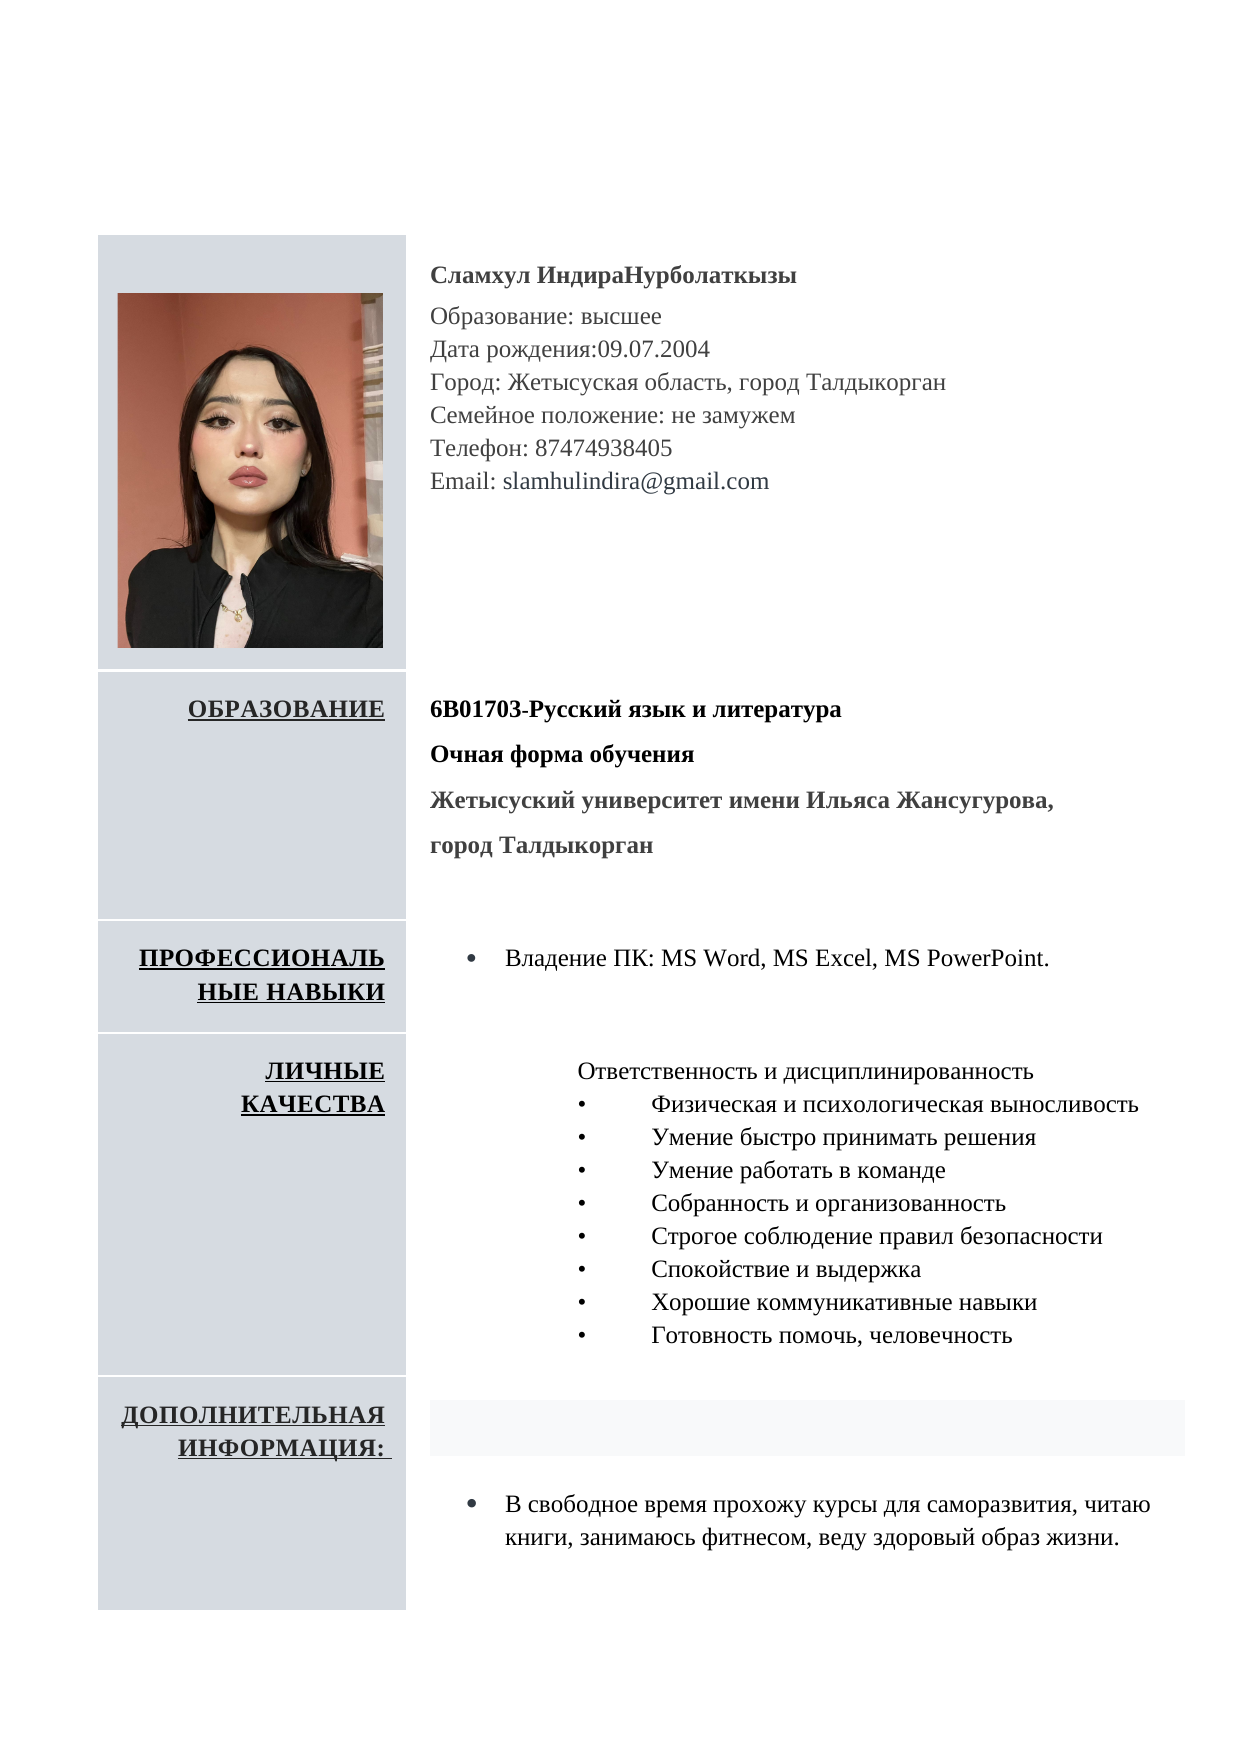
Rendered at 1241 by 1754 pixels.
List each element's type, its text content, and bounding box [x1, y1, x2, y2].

table_cell Владение ПК: MS Word, MS Excel, MS PowerPoint. [409, 921, 1206, 1032]
table_cell Ответственность и дисциплинированность • Физическая и психологическая выносливость • Умение быстро принимать решения • Умение работать в команде • Собранность и организованность • Строгое соблюдение правил безопасности • Спокойствие и выдержка • Хорошие коммуникативные навыки • Готовность помочь, человечность [409, 1034, 1206, 1375]
table_cell ЛИЧНЫЕ КАЧЕСТВА [98, 1034, 406, 1375]
table_cell ОБРАЗОВАНИЕ [98, 672, 406, 919]
table_cell 6B01703-Русский язык и литература Очная форма обучения Жетысуский университет имени Ильяса Жансугурова, город Талдыкорган [409, 672, 1206, 919]
table_cell ПРОФЕССИОНАЛЬНЫЕ НАВЫКИ [98, 921, 406, 1032]
table_cell В свободное время прохожу курсы для саморазвития, читаю книги, занимаюсь фитнесом, веду здоровый образ жизни. [409, 1377, 1206, 1610]
table_header Сламхул ИндираНурболаткызы Образование: высшее Дата рождения:09.07.2004 Город: Жетысуская область, город Талдыкорган Семейное положение: не замужем Телефон: 87474938405 Email: slamhulindira@gmail.com [409, 238, 1206, 669]
table_cell ДОПОЛНИТЕЛЬНАЯ ИНФОРМАЦИЯ: [98, 1377, 406, 1610]
picture [117, 293, 383, 648]
table_header [98, 235, 406, 669]
